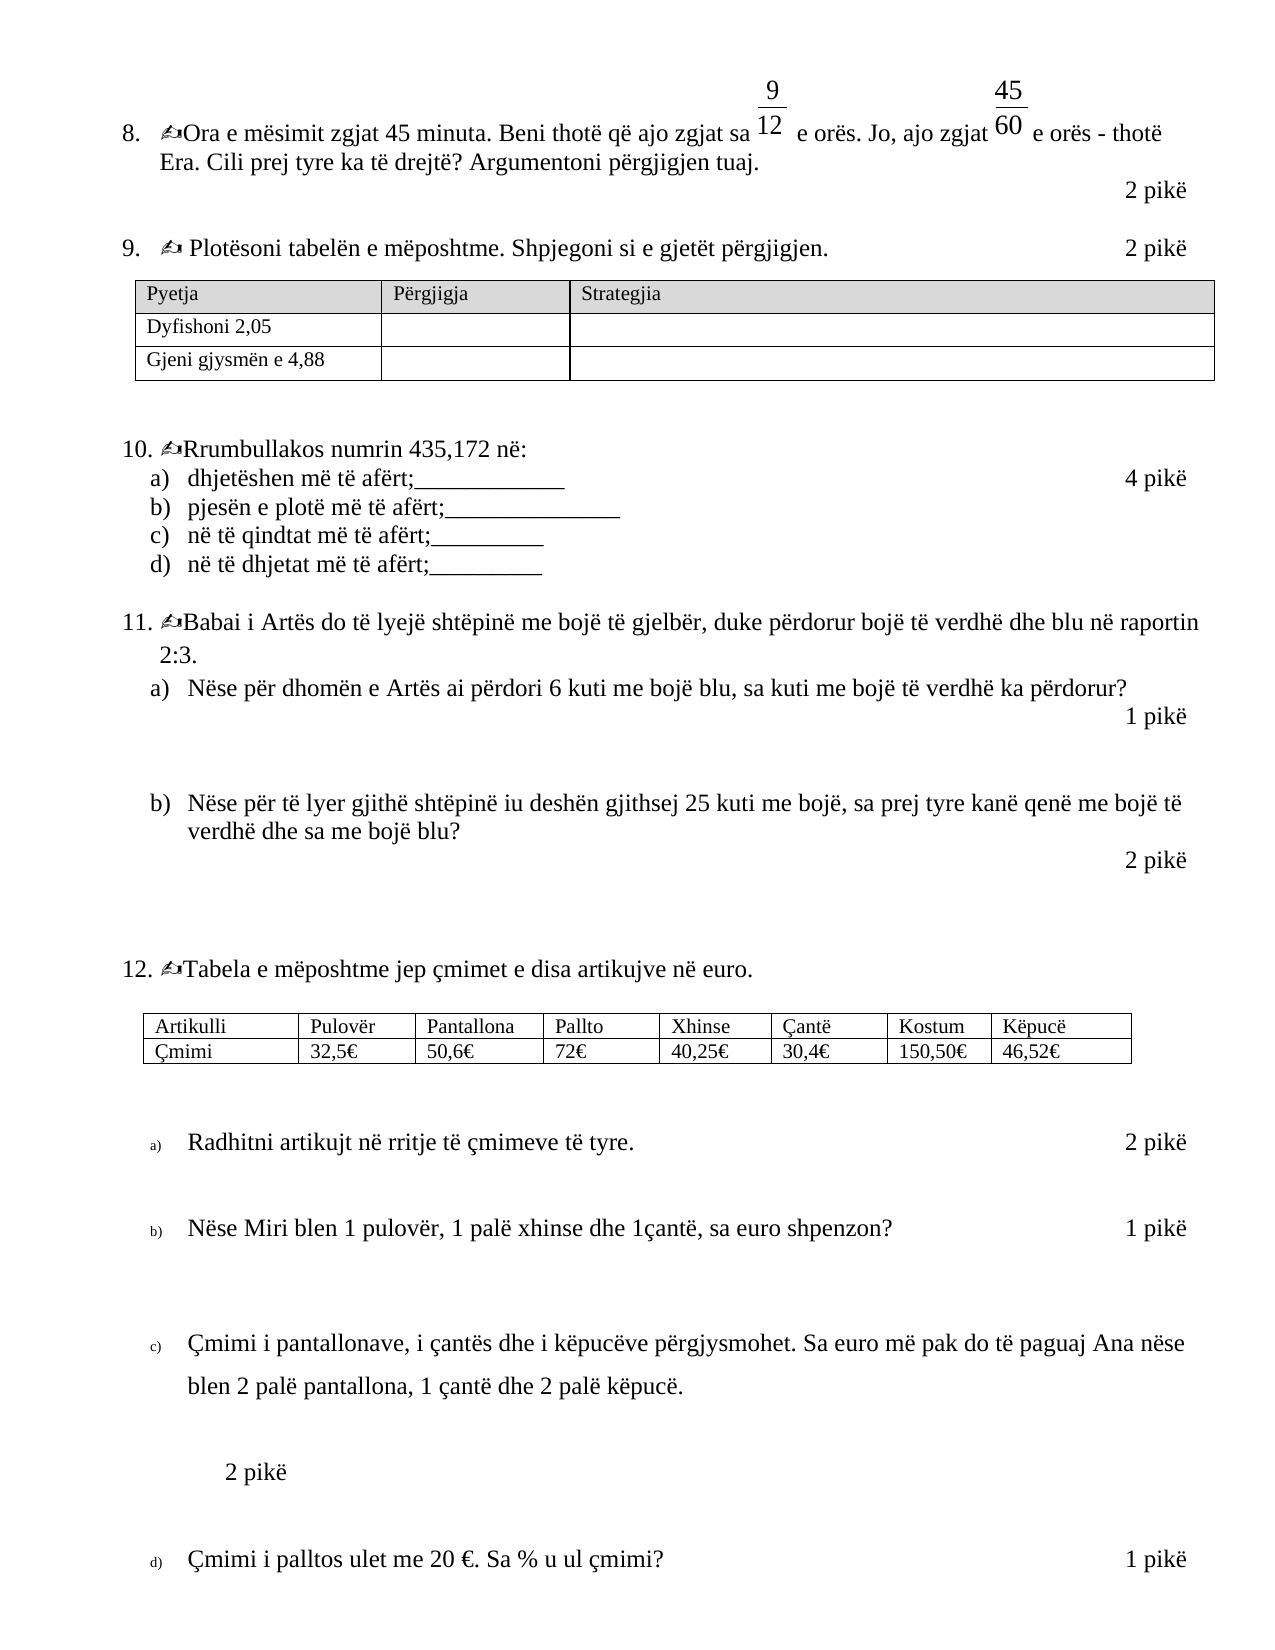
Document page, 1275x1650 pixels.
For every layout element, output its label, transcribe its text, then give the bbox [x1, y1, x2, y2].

list 1 pikë [1059, 701, 1200, 730]
table_header Strategjia [571, 281, 1214, 313]
table_header Xhinse [660, 1014, 771, 1038]
list Çmimi i pantallonave, i çantës dhe i këpucëve përgjysmohet. Sa euro më pak do të paguaj Ana nëse blen 2 palë pantallona, 1 çantë dhe 2 palë këpucë. 2 pikë [150, 1328, 1200, 1486]
list Nëse për dhomën e Artës ai përdori 6 kuti me bojë blu, sa kuti me bojë të verdhë ka përdorur? [150, 673, 1200, 701]
table_cell [571, 347, 1214, 380]
table_cell [382, 347, 569, 380]
list Plotësoni tabelën e mëposhtme. Shpjegoni si e gjetët përgjigjen. 2 pikë [122, 233, 1200, 262]
list Çmimi i palltos ulet me 20 €. Sa % u ul çmimi? 1 pikë [150, 1544, 1200, 1572]
list Babai i Artës do të lyejë shtëpinë me bojë të gjelbër, duke përdorur bojë të verdhë dhe blu në raportin 2:3. [122, 607, 1200, 668]
list në të qindtat më të afërt;_________ [150, 520, 1200, 549]
table_cell Gjeni gjysmën e 4,88 [136, 347, 381, 380]
list Rrumbullakos numrin 435,172 në: [122, 434, 1200, 463]
table_cell 32,5€ [299, 1039, 415, 1063]
table_cell 46,52€ [992, 1039, 1131, 1063]
list Radhitni artikujt në rritje të çmimeve të tyre. 2 pikë [150, 1127, 1200, 1156]
list 2 pikë [1125, 845, 1200, 874]
list Nëse për të lyer gjithë shtëpinë iu deshën gjithsej 25 kuti me bojë, sa prej tyre kanë qenë me bojë të verdhë dhe sa me bojë blu? [150, 788, 1200, 845]
table_header Kostum [888, 1014, 991, 1038]
table_cell 72€ [544, 1039, 659, 1063]
table_cell [571, 314, 1214, 346]
table_header Përgjigja [382, 281, 569, 313]
table_header Pallto [544, 1014, 659, 1038]
list në të dhjetat më të afërt;_________ [150, 549, 1200, 578]
table_header Pulovër [299, 1014, 415, 1038]
text 2 pikë [1125, 175, 1200, 204]
list Ora e mësimit zgjat 45 minuta. Beni thotë që ajo zgjat sa e orës. Jo, ajo zgjat e orës - thotë Era. Cili prej tyre ka të drejtë? Argumentoni përgjigjen tuaj. [122, 75, 1200, 175]
table_header Pantallona [416, 1014, 543, 1038]
table_cell Çmimi [144, 1039, 298, 1063]
list Tabela e mëposhtme jep çmimet e disa artikujve në euro. [122, 954, 1200, 983]
list Nëse Miri blen 1 pulovër, 1 palë xhinse dhe 1çantë, sa euro shpenzon? 1 pikë [150, 1213, 1200, 1242]
table_header Artikulli [144, 1014, 298, 1038]
table_header Këpucë [992, 1014, 1131, 1038]
list pjesën e plotë më të afërt;______________ [150, 492, 1200, 520]
table_cell Dyfishoni 2,05 [136, 314, 381, 346]
table_cell 150,50€ [888, 1039, 991, 1063]
table_cell 50,6€ [416, 1039, 543, 1063]
list dhjetëshen më të afërt;____________ 4 pikë [150, 463, 1200, 492]
table_header Pyetja [136, 281, 381, 313]
table_cell 40,25€ [660, 1039, 771, 1063]
table_header Çantë [772, 1014, 887, 1038]
table_cell [382, 314, 569, 346]
table_cell 30,4€ [772, 1039, 887, 1063]
